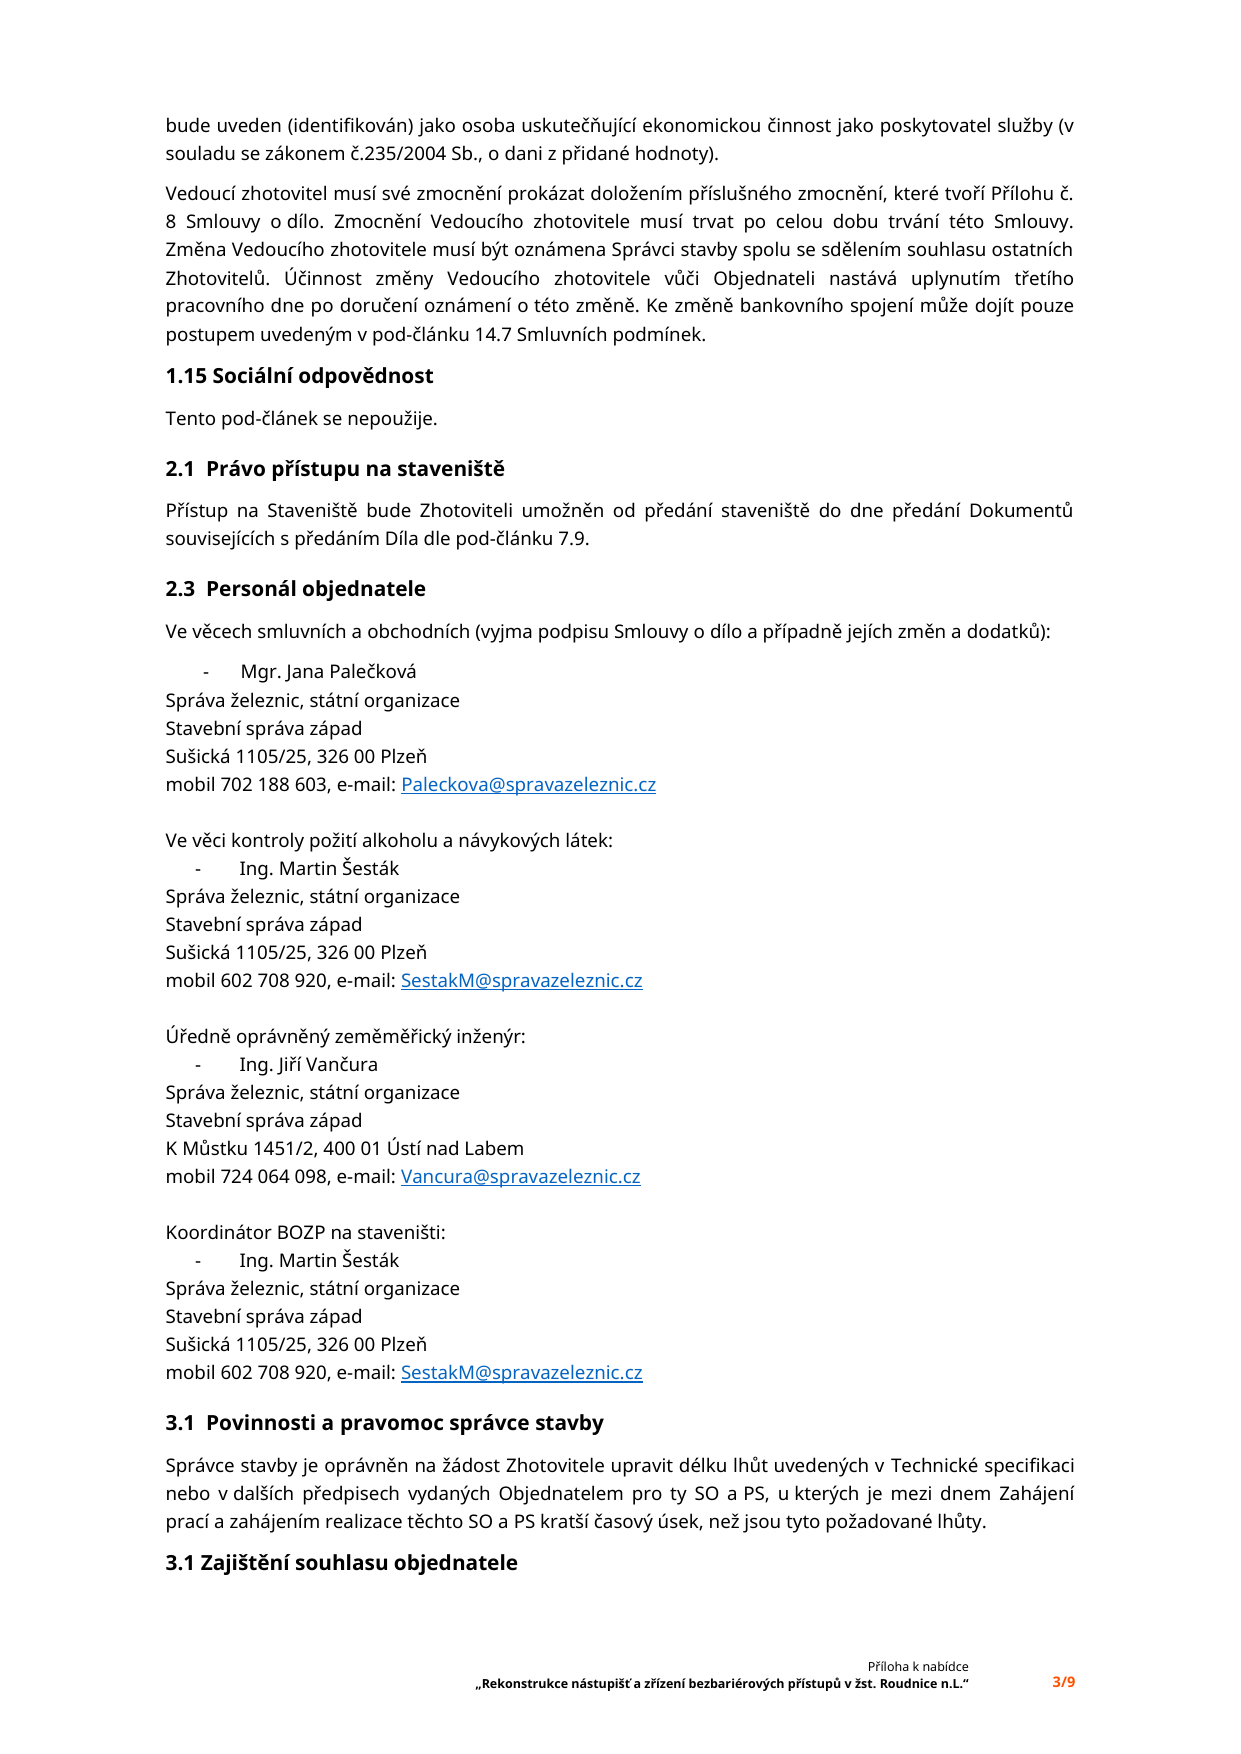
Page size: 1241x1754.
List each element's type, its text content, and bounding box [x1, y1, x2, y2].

text - Ing. Martin Šesták [195, 1247, 1075, 1273]
text Správa železnic, státní organizace [165, 687, 1075, 712]
text mobil 602 708 920, e-mail: SestakM@spravazeleznic.cz [165, 967, 1075, 993]
text Sušická 1105/25, 326 00 Plzeň [165, 743, 1075, 768]
text 3.1 Povinnosti a pravomoc správce stavby [165, 1408, 1075, 1437]
text Stavební správa západ [165, 715, 1075, 740]
text mobil 702 188 603, e-mail: Paleckova@spravazeleznic.cz [165, 771, 1075, 796]
text Vedoucí zhotovitel musí své zmocnění prokázat doložením příslušného zmocnění, které tvoří Přílohu č. 8 Smlouvy o dílo. Zmocnění Vedoucího zhotovitele musí trvat po celou dobu trvání této Smlouvy. Změna Vedoucího zhotovitele musí být oznámena Správci stavby spolu se sdělením souhlasu ostatních Zhotovitelů. Účinnost změny Vedoucího zhotovitele vůči Objednateli nastává uplynutím třetího pracovního dne po doručení oznámení o této změně. Ke změně bankovního spojení může dojít pouze postupem uvedeným v pod-článku 14.7 Smluvních podmínek. [165, 181, 1075, 346]
text Úředně oprávněný zeměměřický inženýr: [165, 1023, 1075, 1049]
text Sušická 1105/25, 326 00 Plzeň [165, 939, 1075, 964]
text K Můstku 1451/2, 400 01 Ústí nad Labem [165, 1135, 1075, 1161]
list Mgr. Jana Palečková [203, 659, 1075, 684]
text Koordinátor BOZP na staveništi: [165, 1219, 1075, 1245]
text Stavební správa západ [165, 911, 1075, 937]
text Ve věci kontroly požití alkoholu a návykových látek: [165, 827, 1075, 852]
text - Ing. Martin Šesták [195, 855, 1075, 881]
text 2.1 Právo přístupu na staveniště [165, 454, 1075, 482]
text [165, 112, 1075, 166]
text Stavební správa západ [165, 1303, 1075, 1329]
text Tento pod-článek se nepoužije. [165, 405, 1075, 431]
text Správce stavby je oprávněn na žádost Zhotovitele upravit délku lhůt uvedených v Technické specifikaci nebo v dalších předpisech vydaných Objednatelem pro ty SO a PS, u kterých je mezi dnem Zahájení prací a zahájením realizace těchto SO a PS kratší časový úsek, než jsou tyto požadované lhůty. [165, 1452, 1075, 1533]
text 3.1 Zajištění souhlasu objednatele [165, 1548, 1075, 1577]
text Přístup na Staveniště bude Zhotoviteli umožněn od předání staveniště do dne předání Dokumentů souvisejících s předáním Díla dle pod-článku 7.9. [165, 498, 1075, 551]
text mobil 724 064 098, e-mail: Vancura@spravazeleznic.cz [165, 1163, 1075, 1189]
text 2.3 Personál objednatele [165, 574, 1075, 603]
text - Ing. Jiří Vančura [195, 1051, 1075, 1077]
text mobil 602 708 920, e-mail: SestakM@spravazeleznic.cz [165, 1359, 1075, 1385]
text Sušická 1105/25, 326 00 Plzeň [165, 1331, 1075, 1357]
text Stavební správa západ [165, 1107, 1075, 1133]
text Ve věcech smluvních a obchodních (vyjma podpisu Smlouvy o dílo a případně jejích změn a dodatků): [165, 618, 1075, 644]
text 1.15 Sociální odpovědnost [165, 361, 1075, 390]
text Správa železnic, státní organizace [165, 1079, 1075, 1105]
text Správa železnic, státní organizace [165, 1275, 1075, 1301]
text Správa železnic, státní organizace [165, 883, 1075, 908]
